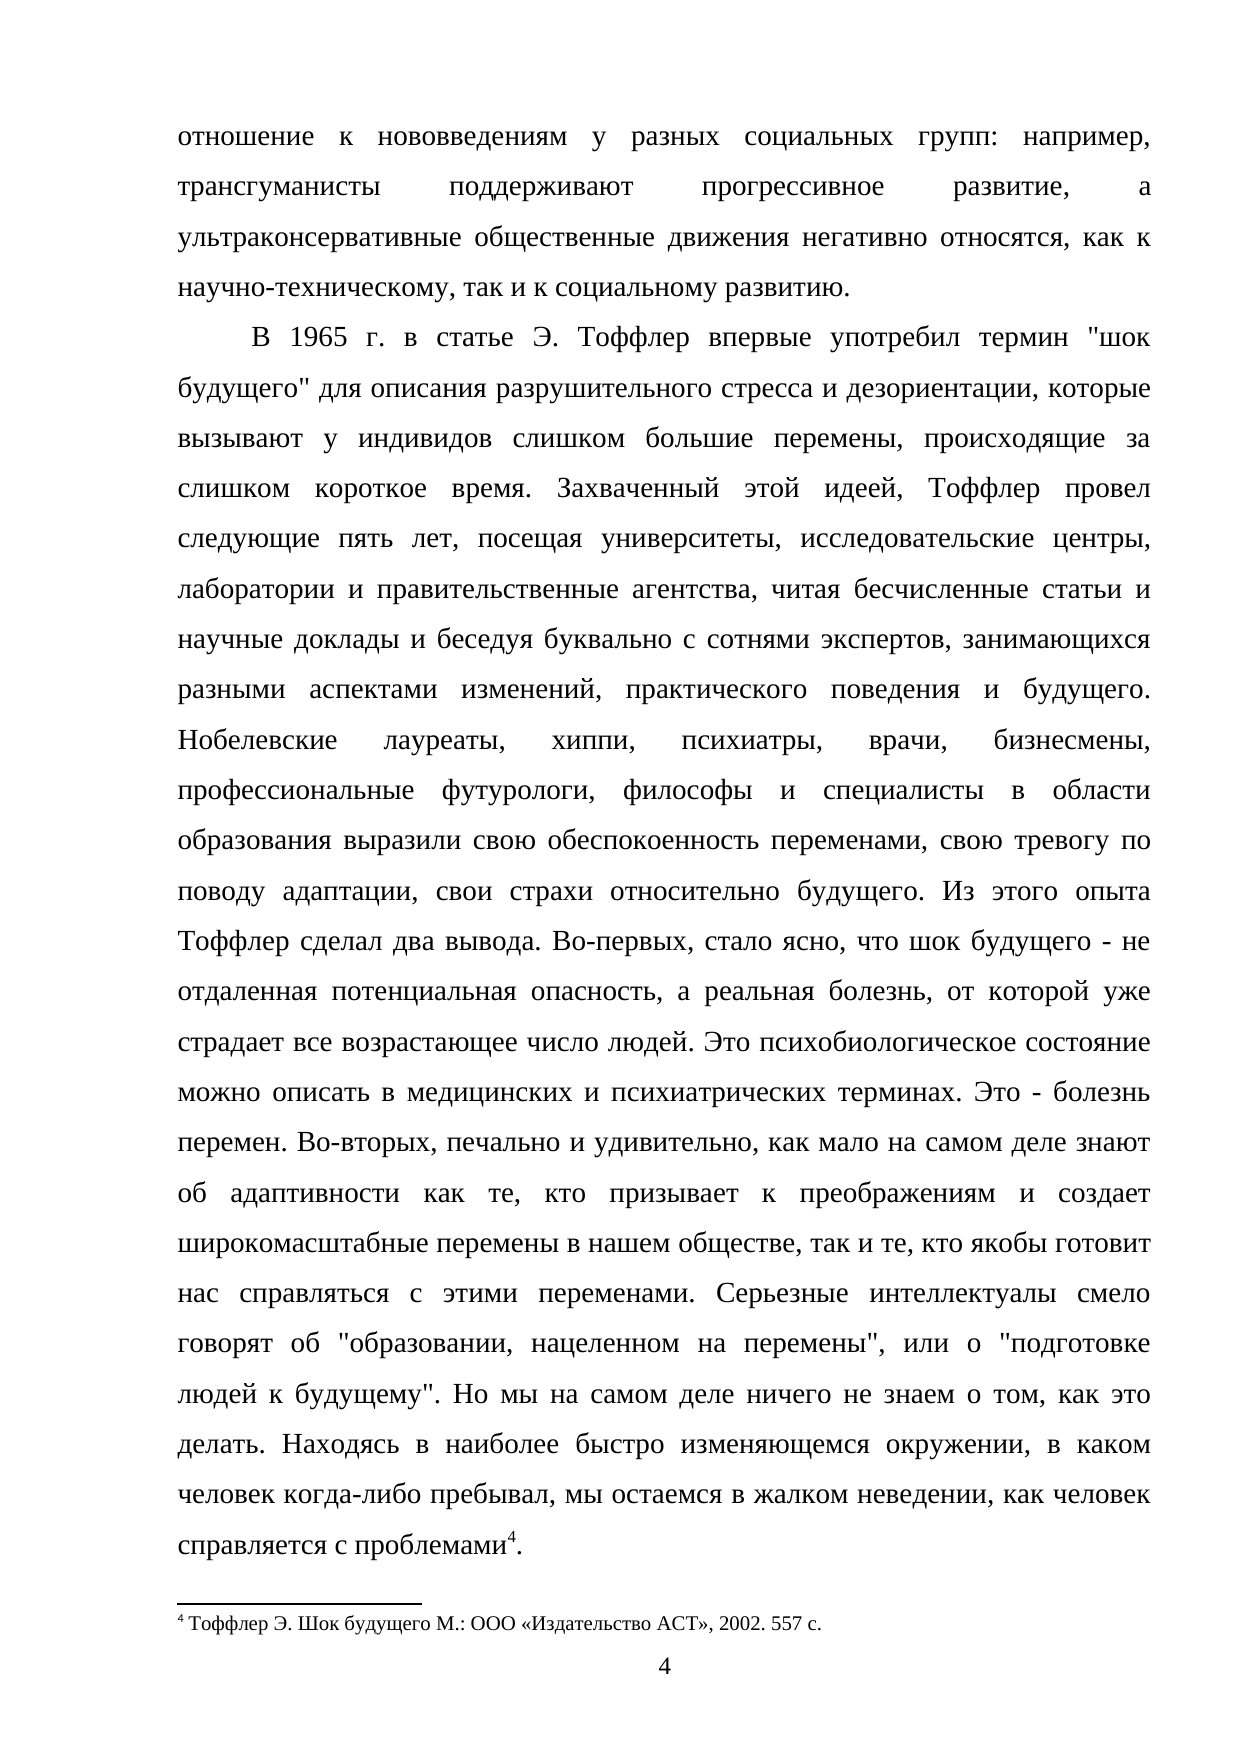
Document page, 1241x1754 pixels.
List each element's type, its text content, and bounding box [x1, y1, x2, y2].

text В 1965 г. в статье Э. Тоффлер впервые употребил термин "шок будущего" для описания разрушительного стресса и дезориентации, которые вызывают у индивидов слишком большие перемены, происходящие за слишком короткое время. Захваченный этой идеей, Тоффлер провел следующие пять лет, посещая университеты, исследовательские центры, лаборатории и правительственные агентства, читая бесчисленные статьи и научные доклады и беседуя буквально с сотнями экспертов, занимающихся разными аспектами изменений, практического поведения и будущего. Нобелевские лауреаты, хиппи, психиатры, врачи, бизнесмены, профессиональные футурологи, философы и специалисты в области образования выразили свою обеспокоенность переменами, свою тревогу по поводу адаптации, свои страхи относительно будущего. Из этого опыта Тоффлер сделал два вывода. Во-первых, стало ясно, что шок будущего - не отдаленная потенциальная опасность, а реальная болезнь, от которой уже страдает все возрастающее число людей. Это психобиологическое состояние можно описать в медицинских и психиатрических терминах. Это - болезнь перемен. Во-вторых, печально и удивительно, как мало на самом деле знают об адаптивности как те, кто призывает к преображениям и создает широкомасштабные перемены в нашем обществе, так и те, кто якобы готовит нас справляться с этими переменами. Серьезные интеллектуалы смело говорят об "образовании, нацеленном на перемены", или о "подготовке людей к будущему". Но мы на самом деле ничего не знаем о том, как это делать. Находясь в наиболее быстро изменяющемся окружении, в каком человек когда-либо пребывал, мы остаемся в жалком неведении, как человек справляется с проблемами. [177, 319, 1152, 1560]
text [177, 118, 1152, 303]
